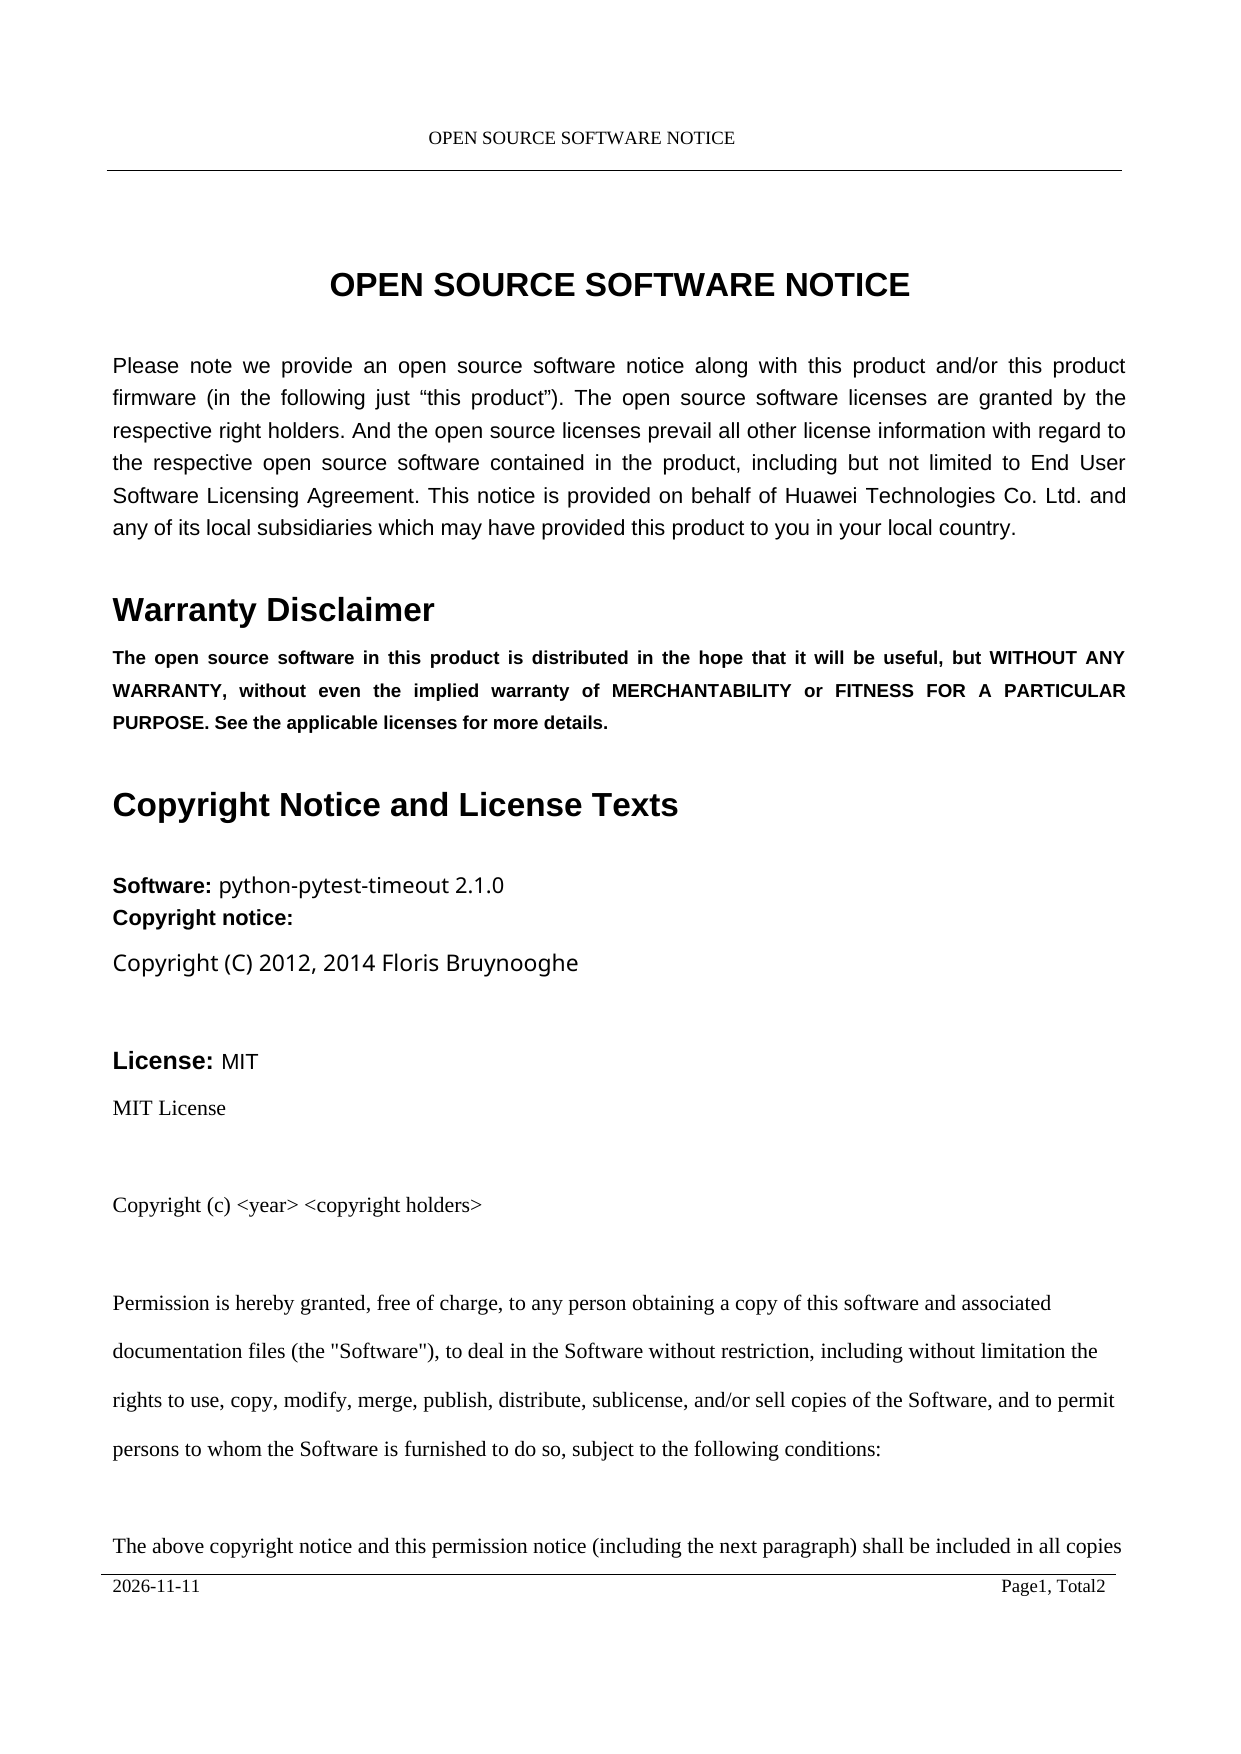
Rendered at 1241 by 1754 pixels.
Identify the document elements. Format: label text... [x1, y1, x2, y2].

text Copyright Notice and License Texts [112, 771, 1128, 836]
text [112, 1091, 1128, 1562]
text Software: python-pytest-timeout 2.1.0 [112, 869, 1128, 901]
text Warranty Disclaimer [112, 576, 1128, 641]
text License: MIT [112, 1044, 1128, 1077]
text Copyright notice: [112, 901, 1128, 934]
text Please note we provide an open source software notice along with this product and/or this product firmware (in the following just “this product”). The open source software licenses are granted by the respective right holders. And the open source licenses prevail all other license information with regard to the respective open source software contained in the product, including but not limited to End User Software Licensing Agreement. This notice is provided on behalf of Huawei Technologies Co. Ltd. and any of its local subsidiaries which may have provided this product to you in your local country. [112, 349, 1128, 544]
text The open source software in this product is distributed in the hope that it will be useful, but WITHOUT ANY WARRANTY, without even the implied warranty of MERCHANTABILITY or FITNESS FOR A PARTICULAR PURPOSE. See the applicable licenses for more details. [112, 641, 1128, 739]
text OPEN SOURCE SOFTWARE NOTICE [112, 251, 1128, 316]
text Copyright (C) 2012, 2014 Floris Bruynooghe [112, 947, 1128, 1028]
